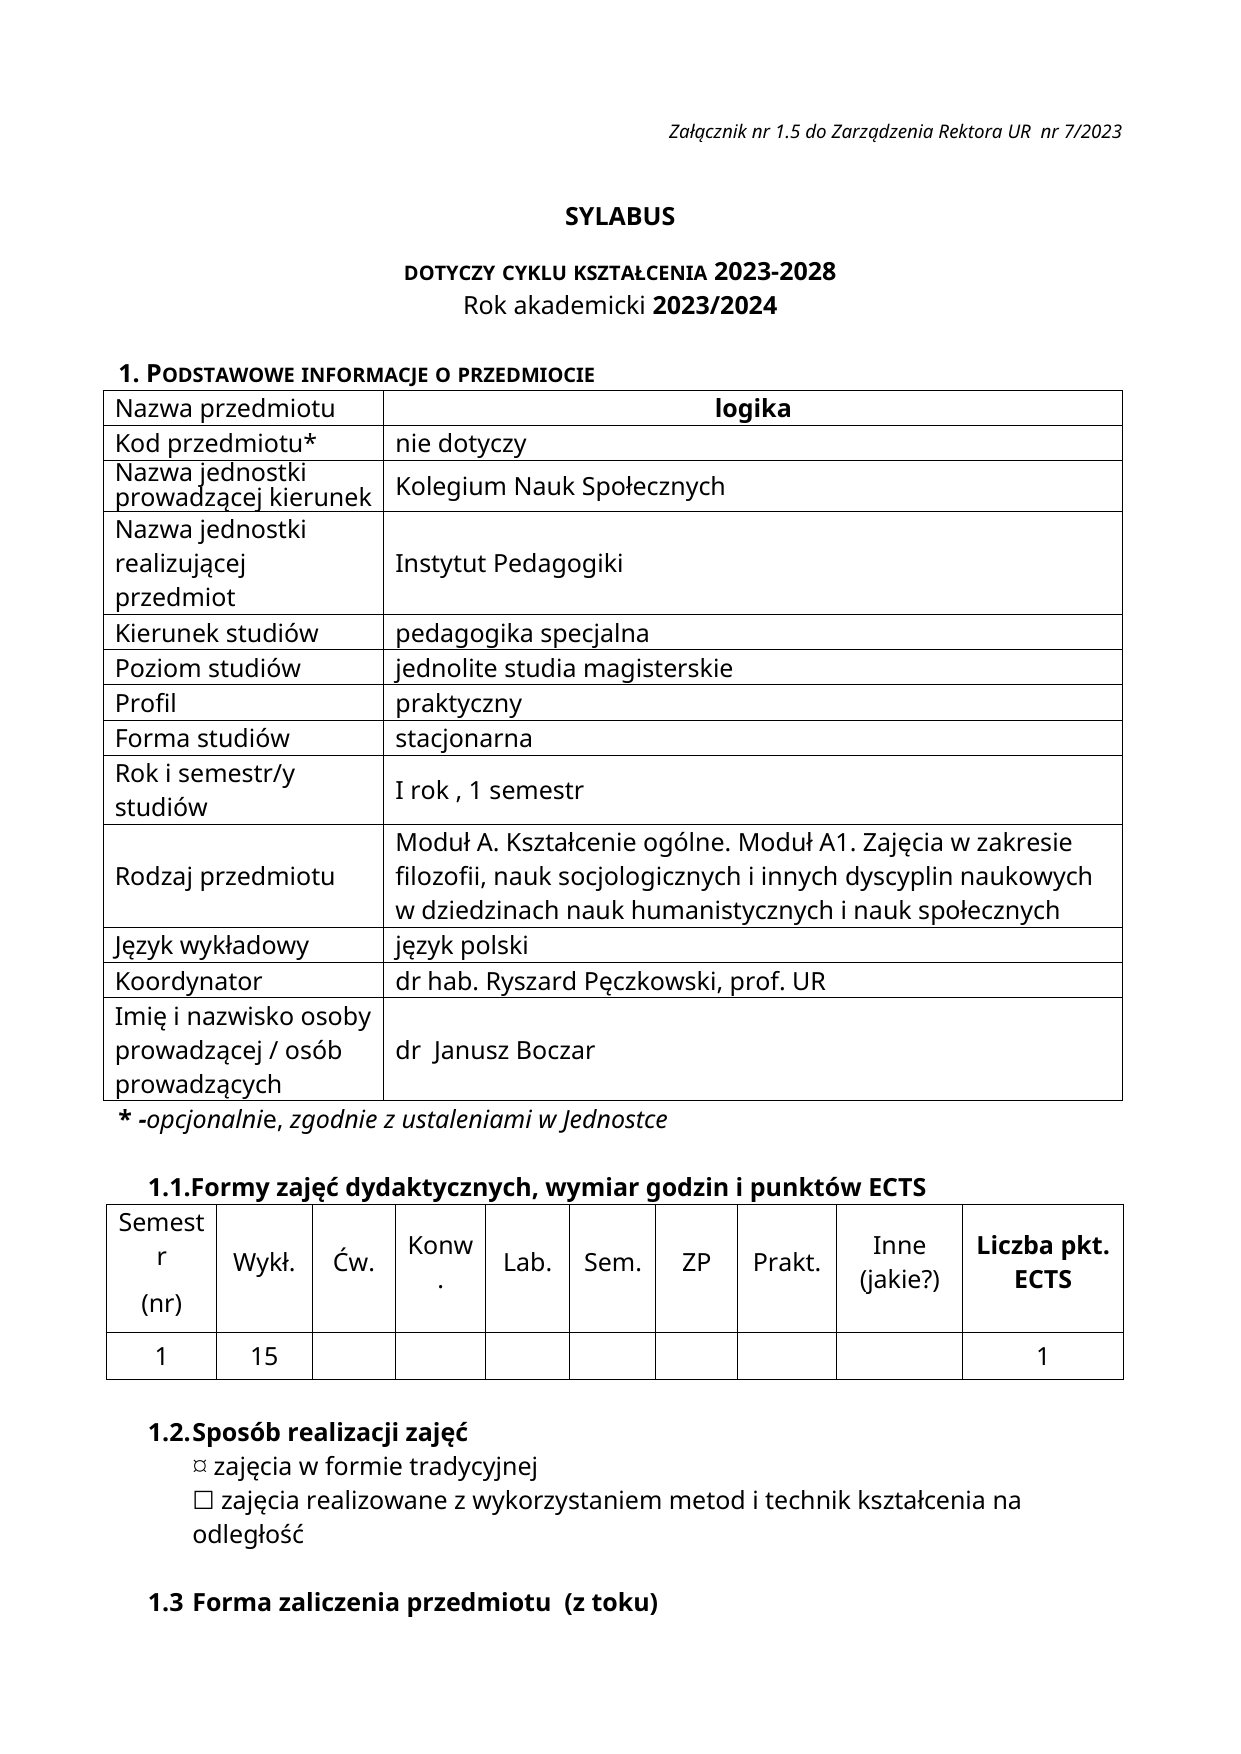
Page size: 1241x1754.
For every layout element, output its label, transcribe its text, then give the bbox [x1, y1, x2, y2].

text 1.2. Sposób realizacji zajęć [148, 1414, 1122, 1448]
table_cell [396, 1333, 485, 1379]
table_cell [738, 1333, 836, 1379]
table_cell stacjonarna [384, 721, 1122, 754]
text ☐ zajęcia realizowane z wykorzystaniem metod i technik kształcenia na odległość [192, 1482, 1122, 1550]
table_cell dr Janusz Boczar [384, 998, 1122, 1100]
table_cell 15 [217, 1333, 312, 1379]
text zajęcia w formie tradycyjnej [192, 1448, 1122, 1482]
table_cell 1 [963, 1333, 1123, 1379]
table_header Prakt. [738, 1205, 836, 1332]
table_cell dr hab. Ryszard Pęczkowski, prof. UR [384, 963, 1122, 997]
text 1.1.Formy zajęć dydaktycznych, wymiar godzin i punktów ECTS [148, 1169, 1122, 1204]
table_cell Forma studiów [104, 721, 383, 754]
table_cell Nazwa jednostki realizującej przedmiot [104, 512, 383, 614]
table_cell Koordynator [104, 963, 383, 997]
text Rok akademicki 2023/2024 [118, 287, 1122, 322]
table_cell I rok , 1 semestr [384, 756, 1122, 824]
table_cell Kolegium Nauk Społecznych [384, 461, 1122, 511]
table_cell 1 [107, 1333, 216, 1379]
table_header Semestr (nr) [107, 1205, 216, 1332]
table_header Nazwa przedmiotu [104, 391, 383, 425]
table_header Inne (jakie?) [837, 1205, 962, 1332]
table_cell język polski [384, 928, 1122, 962]
table_cell nie dotyczy [384, 426, 1122, 460]
table_header Ćw. [313, 1205, 395, 1332]
text Załącznik nr 1.5 do Zarządzenia Rektora UR nr 7/2023 [118, 118, 1122, 144]
table_header ZP [656, 1205, 737, 1332]
table_header Konw. [396, 1205, 485, 1332]
table_cell Nazwa jednostki prowadzącej kierunek [104, 461, 383, 511]
table_cell [570, 1333, 655, 1379]
text SYLABUS [118, 198, 1122, 233]
table_cell Instytut Pedagogiki [384, 512, 1122, 614]
table_header Wykł. [217, 1205, 312, 1332]
table_cell Rodzaj przedmiotu [104, 825, 383, 927]
table_cell Kierunek studiów [104, 615, 383, 649]
table_header Lab. [486, 1205, 569, 1332]
text * -opcjonalnie, zgodnie z ustaleniami w Jednostce [118, 1101, 1122, 1136]
table_cell Kod przedmiotu* [104, 426, 383, 460]
text dotyczy cyklu kształcenia 2023-2028 [118, 253, 1122, 287]
table_cell Rok i semestr/y studiów [104, 756, 383, 824]
table_cell [486, 1333, 569, 1379]
table_cell jednolite studia magisterskie [384, 650, 1122, 684]
table_cell Imię i nazwisko osoby prowadzącej / osób prowadzących [104, 998, 383, 1100]
table_cell Język wykładowy [104, 928, 383, 962]
table_cell [656, 1333, 737, 1379]
table_cell [313, 1333, 395, 1379]
table_cell Profil [104, 685, 383, 719]
table_cell praktyczny [384, 685, 1122, 719]
table_cell pedagogika specjalna [384, 615, 1122, 649]
text 1.3 Forma zaliczenia przedmiotu (z toku) [148, 1584, 1122, 1618]
table_cell Poziom studiów [104, 650, 383, 684]
table_cell Moduł A. Kształcenie ogólne. Moduł A1. Zajęcia w zakresie filozofii, nauk socjologicznych i innych dyscyplin naukowych w dziedzinach nauk humanistycznych i nauk społecznych [384, 825, 1122, 927]
table_cell [837, 1333, 962, 1379]
table_header Sem. [570, 1205, 655, 1332]
table_header Liczba pkt. ECTS [963, 1205, 1123, 1332]
table_header logika [384, 391, 1122, 425]
text 1. Podstawowe informacje o przedmiocie [118, 356, 1122, 390]
